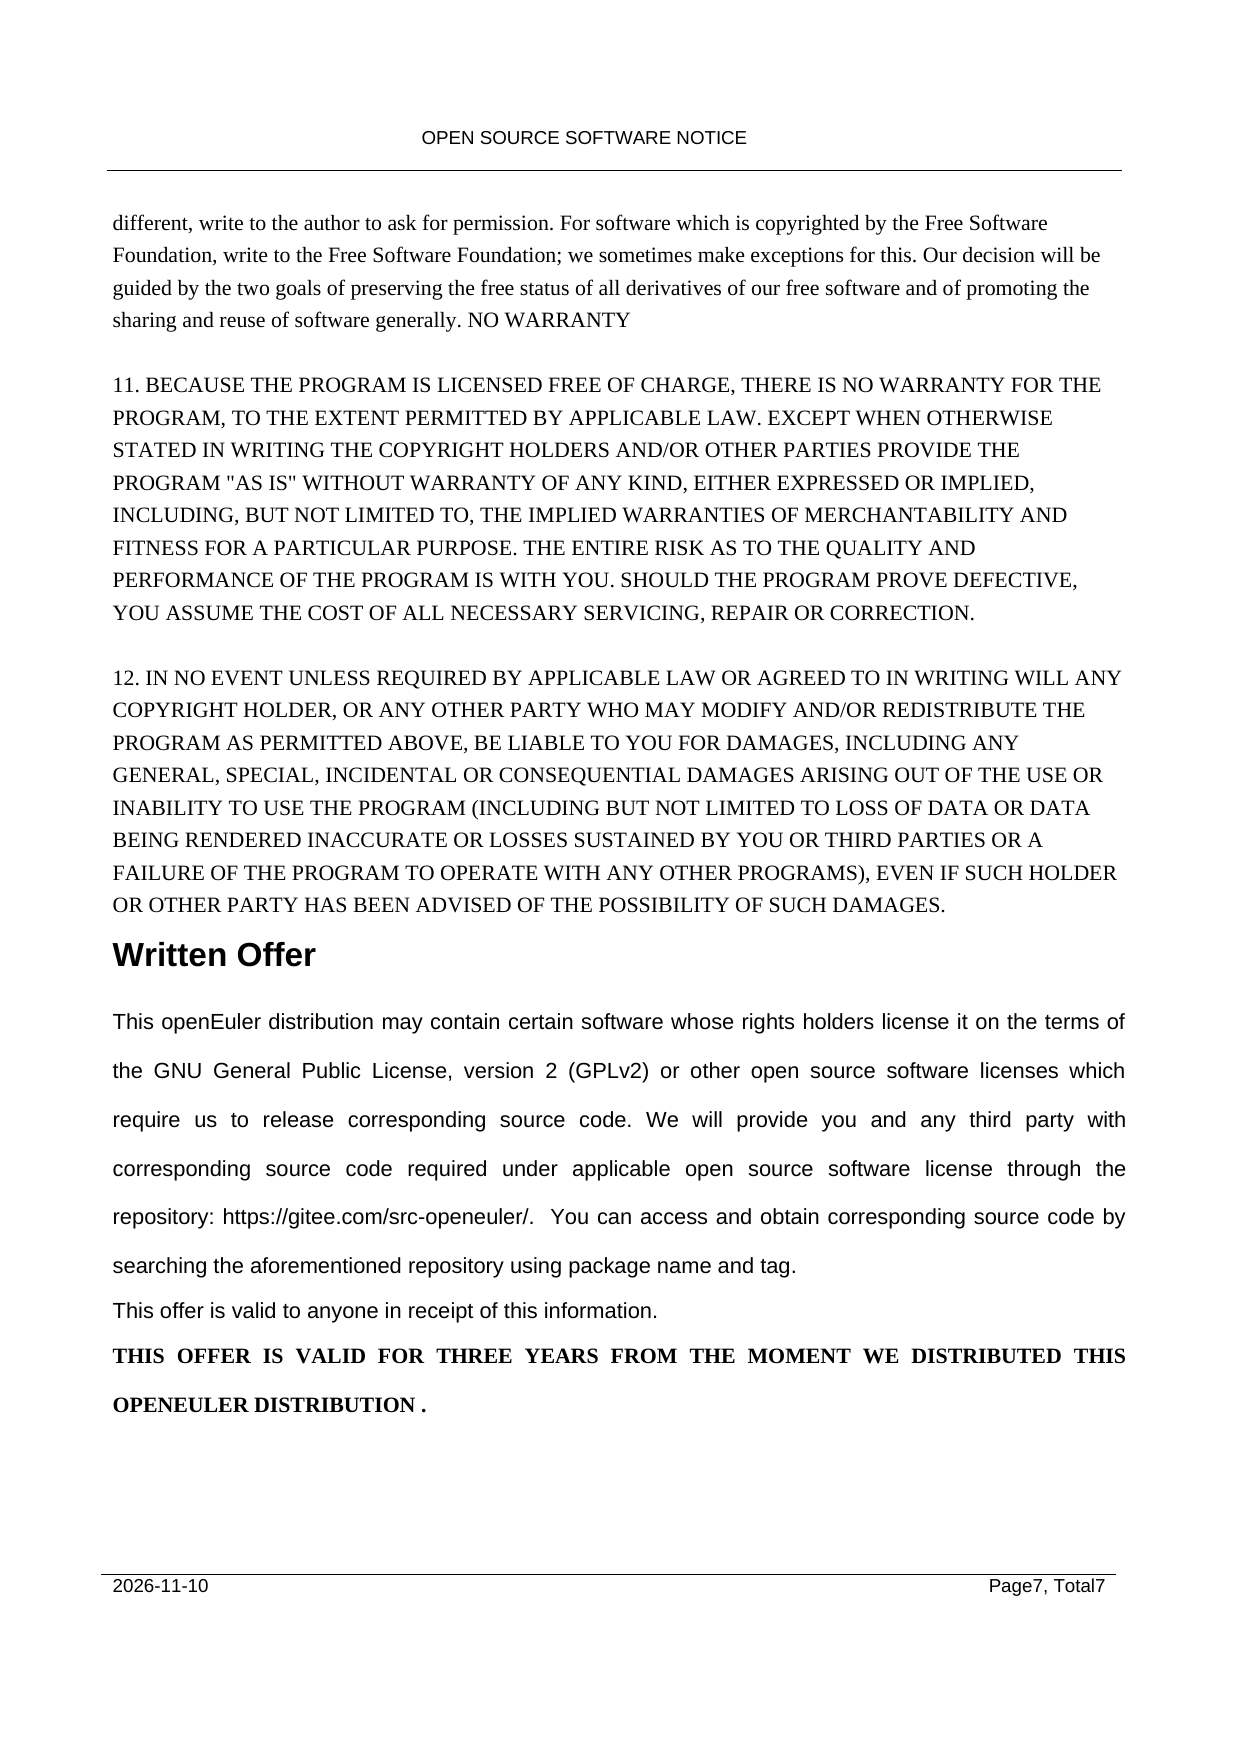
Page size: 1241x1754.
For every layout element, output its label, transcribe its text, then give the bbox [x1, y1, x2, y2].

text Written Offer [112, 921, 1128, 986]
text This openEuler distribution may contain certain software whose rights holders license it on the terms of the GNU General Public License, version 2 (GPLv2) or other open source software licenses which require us to release corresponding source code. We will provide you and any third party with corresponding source code required under applicable open source software license through the repository: https://gitee.com/src-openeuler/. You can access and obtain corresponding source code by searching the aforementioned repository using package name and tag. [112, 1006, 1128, 1282]
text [112, 206, 1128, 921]
text This offer is valid to anyone in receipt of this information. [112, 1294, 1128, 1327]
text THIS OFFER IS VALID FOR THREE YEARS FROM THE MOMENT WE DISTRIBUTED THIS OPENEULER DISTRIBUTION . [112, 1339, 1128, 1421]
